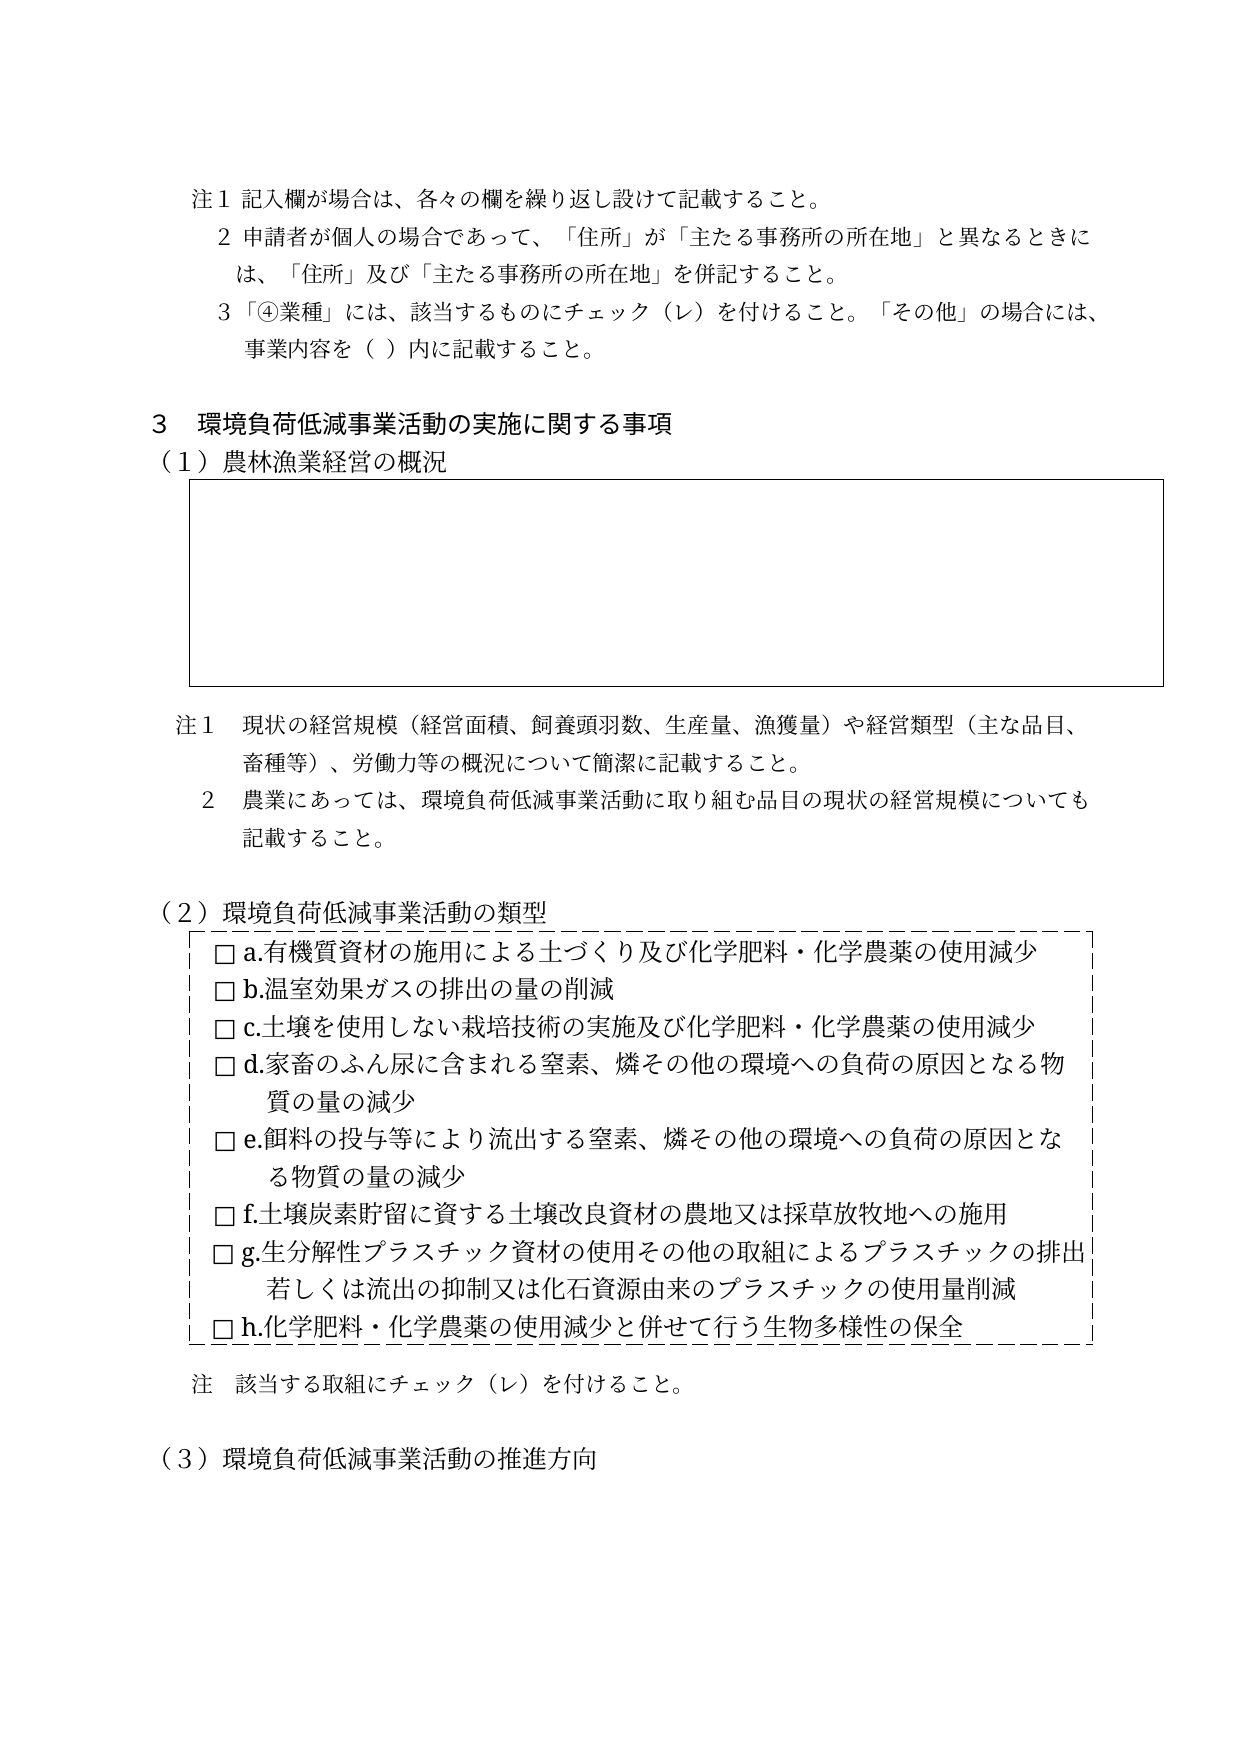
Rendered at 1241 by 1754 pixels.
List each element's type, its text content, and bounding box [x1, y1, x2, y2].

text ２ 申請者が個人の場合であって、「住所」が「主たる事務所の所在地」と異なるときには、「住所」及び「主たる事務所の所在地」を併記すること。 [213, 217, 1092, 292]
table_header □ a.有機質資材の施用による土づくり及び化学肥料・化学農薬の使用減少 □ b.温室効果ガスの排出の量の削減 □ c.土壌を使用しない栽培技術の実施及び化学肥料・化学農薬の使用減少 □ d.家畜のふん尿に含まれる窒素、燐その他の環境への負荷の原因となる物質の量の減少 □ e.餌料の投与等により流出する窒素、燐その他の環境への負荷の原因となる物質の量の減少 □ f.土壌炭素貯留に資する土壌改良資材の農地又は採草放牧地への施用 □ g.生分解性プラスチック資材の使用その他の取組によるプラスチックの排出若しくは流出の抑制又は化石資源由来のプラスチックの使用量削減 □ h.化学肥料・化学農薬の使用減少と併せて行う生物多様性の保全 [189, 931, 1092, 1344]
text ３ 環境負荷低減事業活動の実施に関する事項 [148, 404, 1092, 442]
text ３「④業種」には、該当するものにチェック（レ）を付けること。「その他」の場合には、 [213, 292, 1092, 329]
text （３）環境負荷低減事業活動の推進方向 [148, 1439, 1092, 1477]
text 注１ 記入欄が場合は、各々の欄を繰り返し設けて記載すること。 [191, 179, 1092, 217]
text 注１ 現状の経営規模（経営面積、飼養頭羽数、生産量、漁獲量）や経営類型（主な品目、畜種等）、労働力等の概況について簡潔に記載すること。 [175, 706, 1092, 781]
text ２ 農業にあっては、環境負荷低減事業活動に取り組む品目の現状の経営規模についても記載すること。 [197, 781, 1092, 856]
text 注 該当する取組にチェック（レ）を付けること。 [148, 1364, 1092, 1402]
text 事業内容を（ ）内に記載すること。 [244, 329, 1092, 367]
text （１）農林漁業経営の概況 [148, 442, 1092, 479]
text （２）環境負荷低減事業活動の類型 [148, 893, 1092, 931]
table_header [190, 480, 1163, 686]
